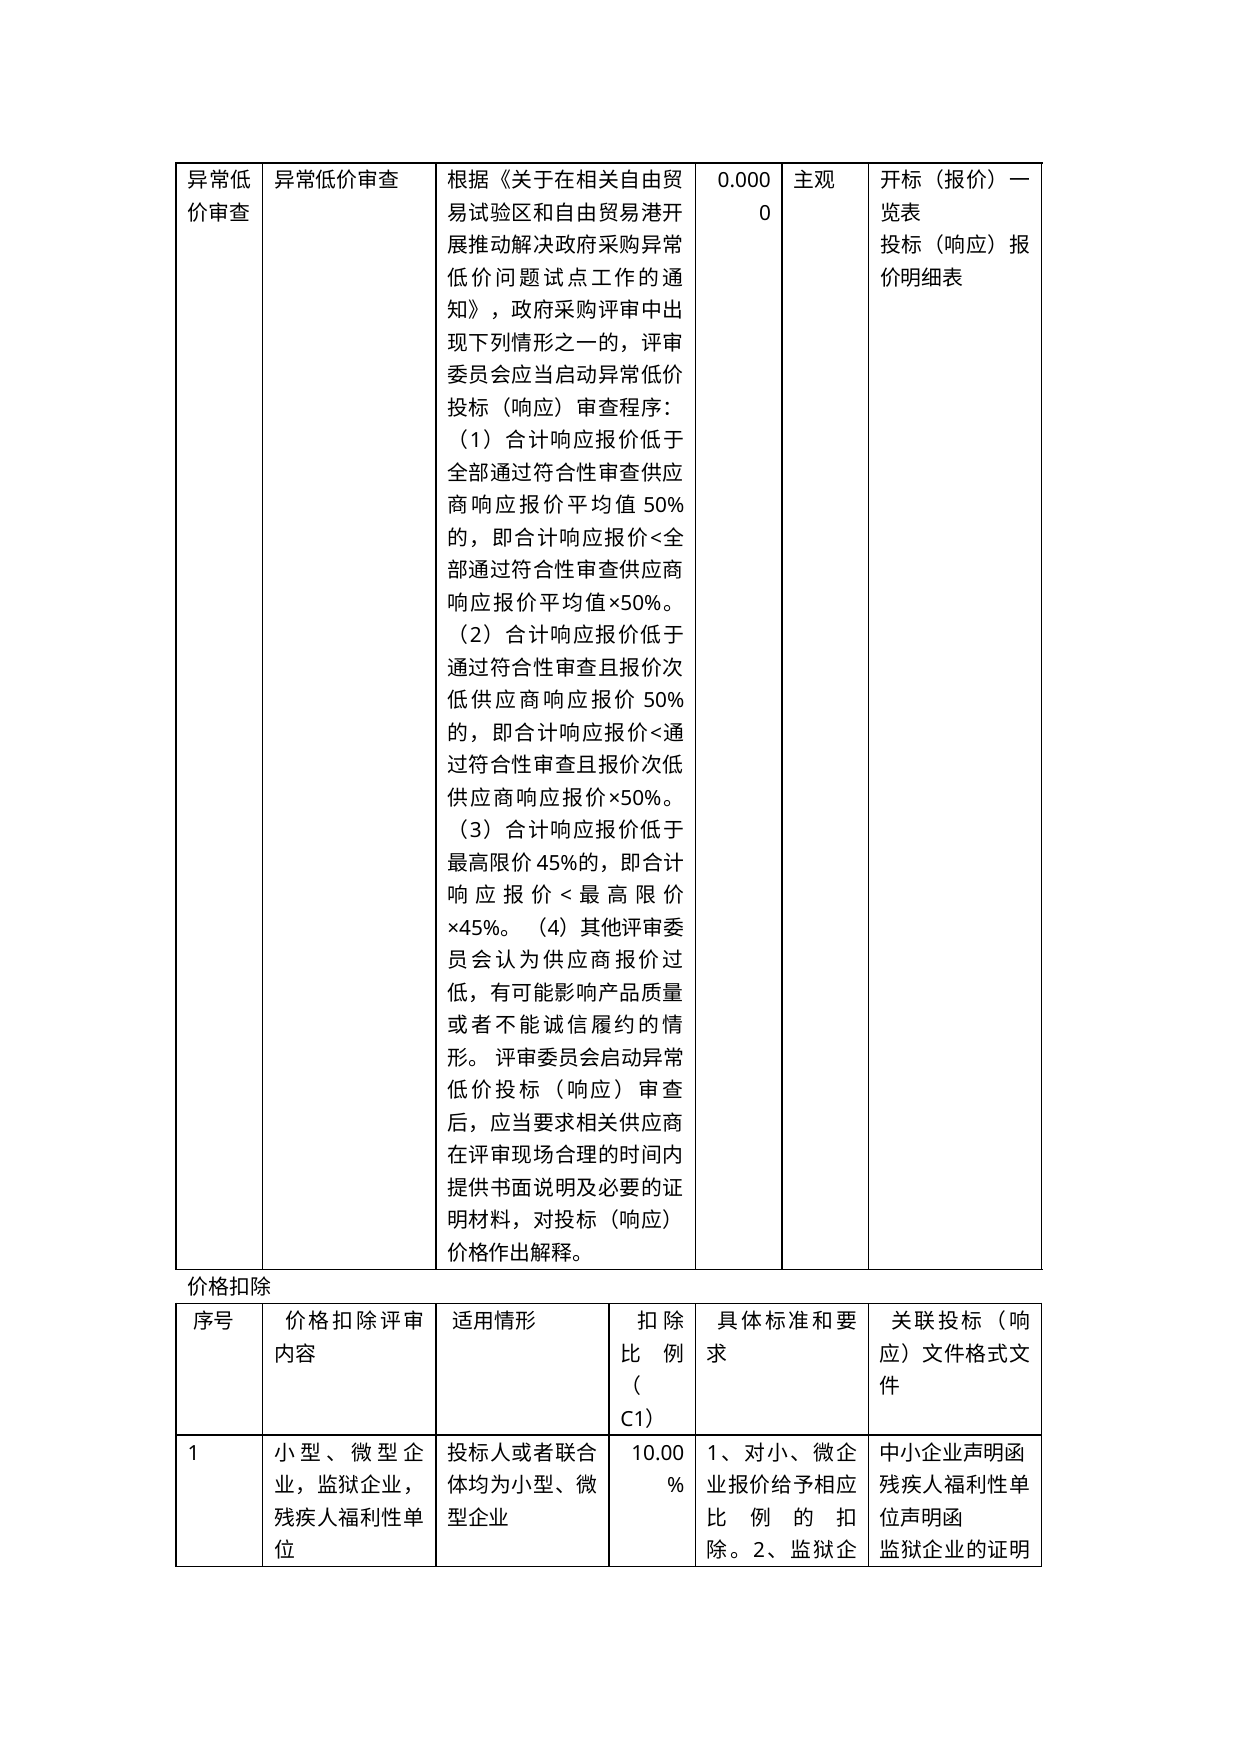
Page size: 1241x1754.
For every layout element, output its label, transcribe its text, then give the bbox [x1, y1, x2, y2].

table_cell 异常低价审查 [263, 164, 435, 1268]
table_cell 主观 [783, 164, 868, 1268]
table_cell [869, 1436, 1041, 1566]
text 价格扣除 [187, 1270, 1053, 1303]
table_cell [696, 1436, 868, 1566]
table_header 具体标准和要求 [696, 1304, 868, 1434]
table_cell 1 [177, 1436, 262, 1566]
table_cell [869, 164, 1041, 1268]
table_header 适用情形 [437, 1304, 608, 1434]
table_cell 投标人或者联合体均为小型、微型企业 [437, 1436, 608, 1566]
table_header 关联投标（响应）文件格式文件 [869, 1304, 1041, 1434]
table_header 扣除比例（C1） [610, 1304, 695, 1434]
table_cell 异常低价审查 [177, 164, 262, 1268]
table_header 序号 [177, 1304, 262, 1434]
table_cell 10.00% [610, 1436, 695, 1566]
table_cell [263, 1436, 435, 1566]
table_cell 0.0000 [696, 164, 781, 1268]
table_header 价格扣除评审内容 [263, 1304, 435, 1434]
table_cell 根据《关于在相关自由贸易试验区和自由贸易港开展推动解决政府采购异常低价问题试点工作的通知》，政府采购评审中出现下列情形之一的，评审委员会应当启动异常低价投标（响应）审查程序： （1）合计响应报价低于全部通过符合性审查供应商响应报价平均值50%的，即合计响应报价<全部通过符合性审查供应商响应报价平均值×50%。 （2）合计响应报价低于通过符合性审查且报价次低供应商响应报价50%的，即合计响应报价<通过符合性审查且报价次低供应商响应报价×50%。 （3）合计响应报价低于最高限价45%的，即合计响应报价<最高限价×45%。 （4）其他评审委员会认为供应商报价过低，有可能影响产品质量或者不能诚信履约的情形。 评审委员会启动异常低价投标（响应）审查后，应当要求相关供应商在评审现场合理的时间内提供书面说明及必要的证明材料，对投标（响应）价格作出解释。 [437, 164, 695, 1268]
